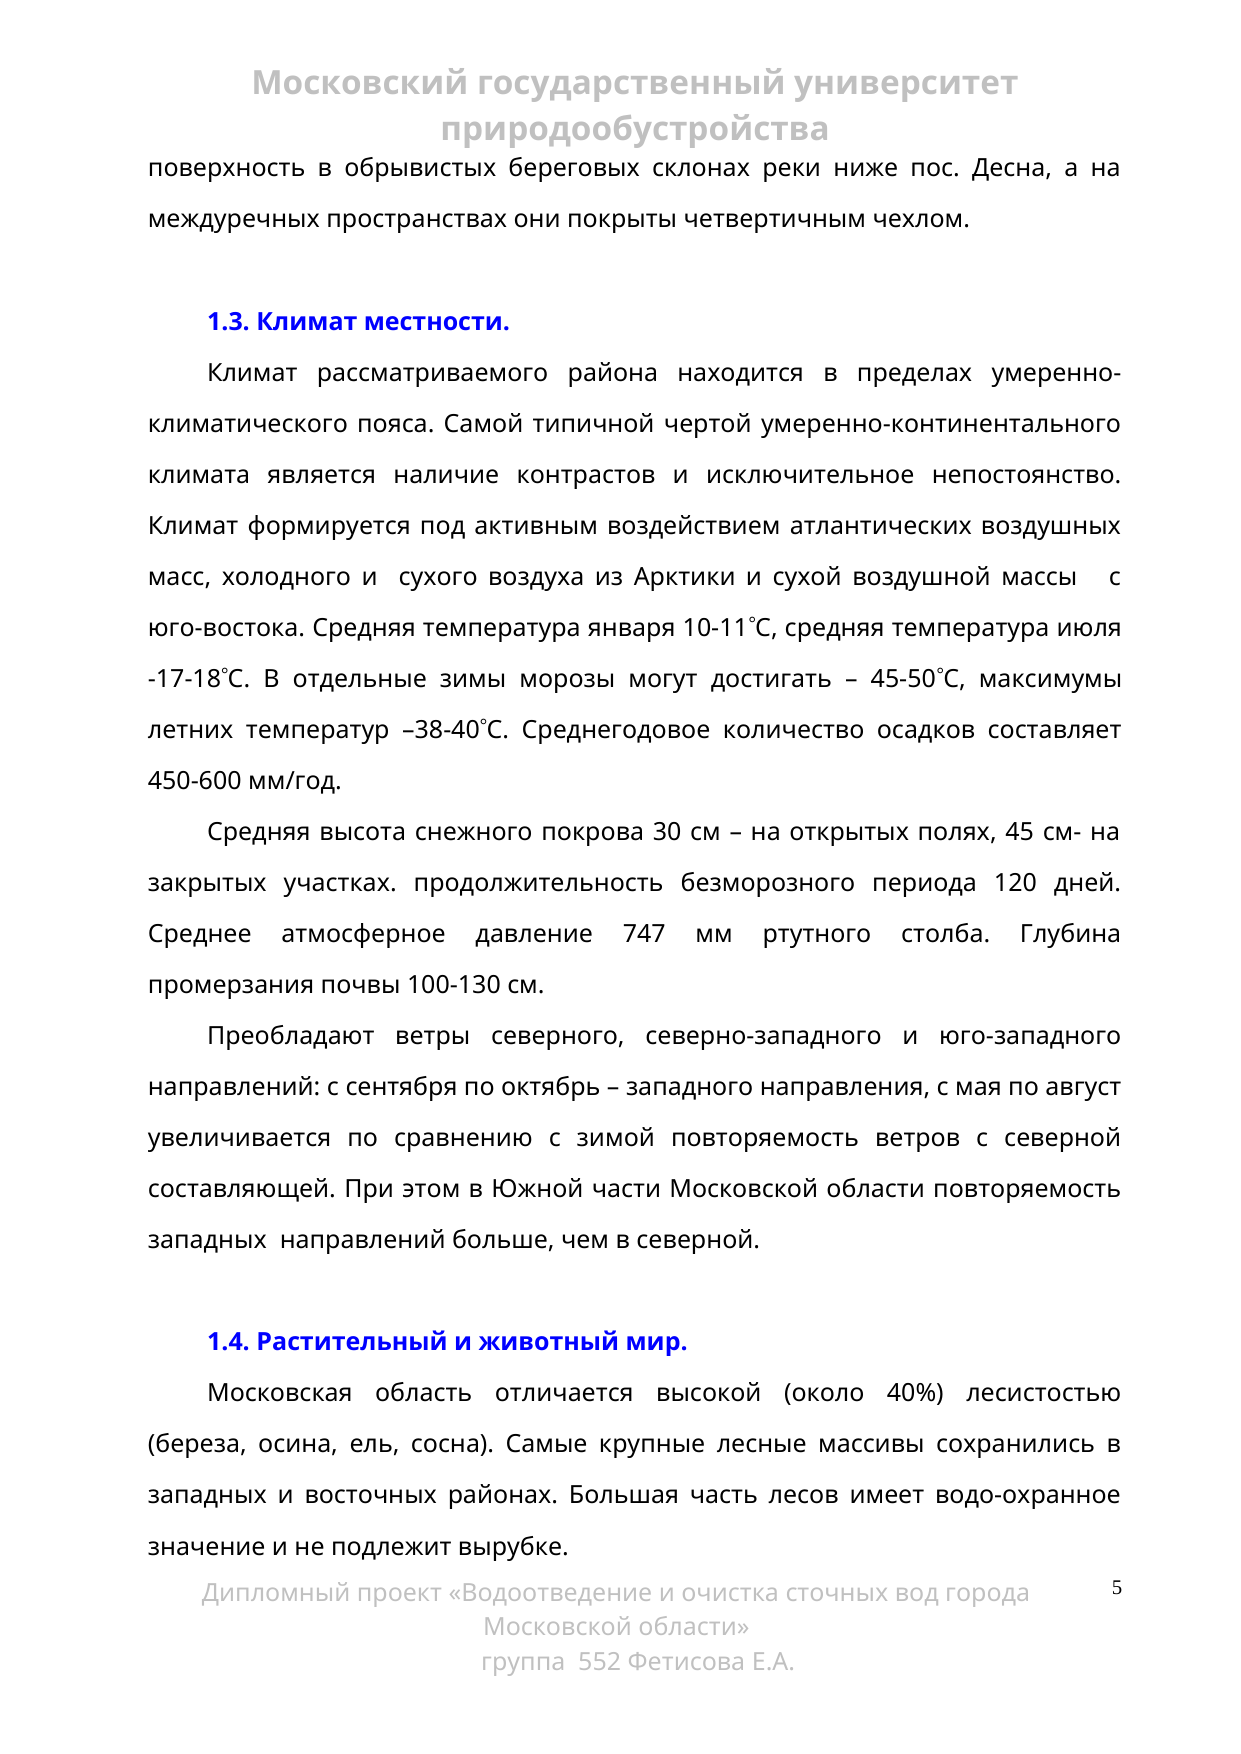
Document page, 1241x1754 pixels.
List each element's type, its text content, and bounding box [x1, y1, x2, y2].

text Средняя высота снежного покрова 30 см – на открытых полях, 45 см- на закрытых участках. продолжительность безморозного периода 120 дней. Среднее атмосферное давление 747 мм ртутного столба. Глубина промерзания почвы 100-130 см. [148, 813, 1122, 1001]
text Московская область отличается высокой (около 40%) лесистостью (береза, осина, ель, сосна). Самые крупные лесные массивы сохранились в западных и восточных районах. Большая часть лесов имеет водо-охранное значение и не подлежит вырубке. [148, 1375, 1122, 1562]
text Преобладают ветры северного, северно-западного и юго-западного направлений: с сентября по октябрь – западного направления, с мая по август увеличивается по сравнению с зимой повторяемость ветров с северной составляющей. При этом в Южной части Московской области повторяемость западных направлений больше, чем в северной. [148, 1018, 1122, 1256]
text Климат рассматриваемого района находится в пределах умеренно-климатического пояса. Самой типичной чертой умеренно-континентального климата является наличие контрастов и исключительное непостоянство. Климат формируется под активным воздействием атлантических воздушных масс, холодного и сухого воздуха из Арктики и сухой воздушной массы с юго-востока. Средняя температура января 10-11С, средняя температура июля -17-18С. В отдельные зимы морозы могут достигать – 45-50С, максимумы летних температур –38-40С. Среднегодовое количество осадков составляет 450-600 мм/год. [148, 354, 1122, 797]
subtitle 1.3. Климат местности. [148, 303, 1122, 337]
subtitle 1.4. Растительный и животный мир. [148, 1324, 1122, 1358]
